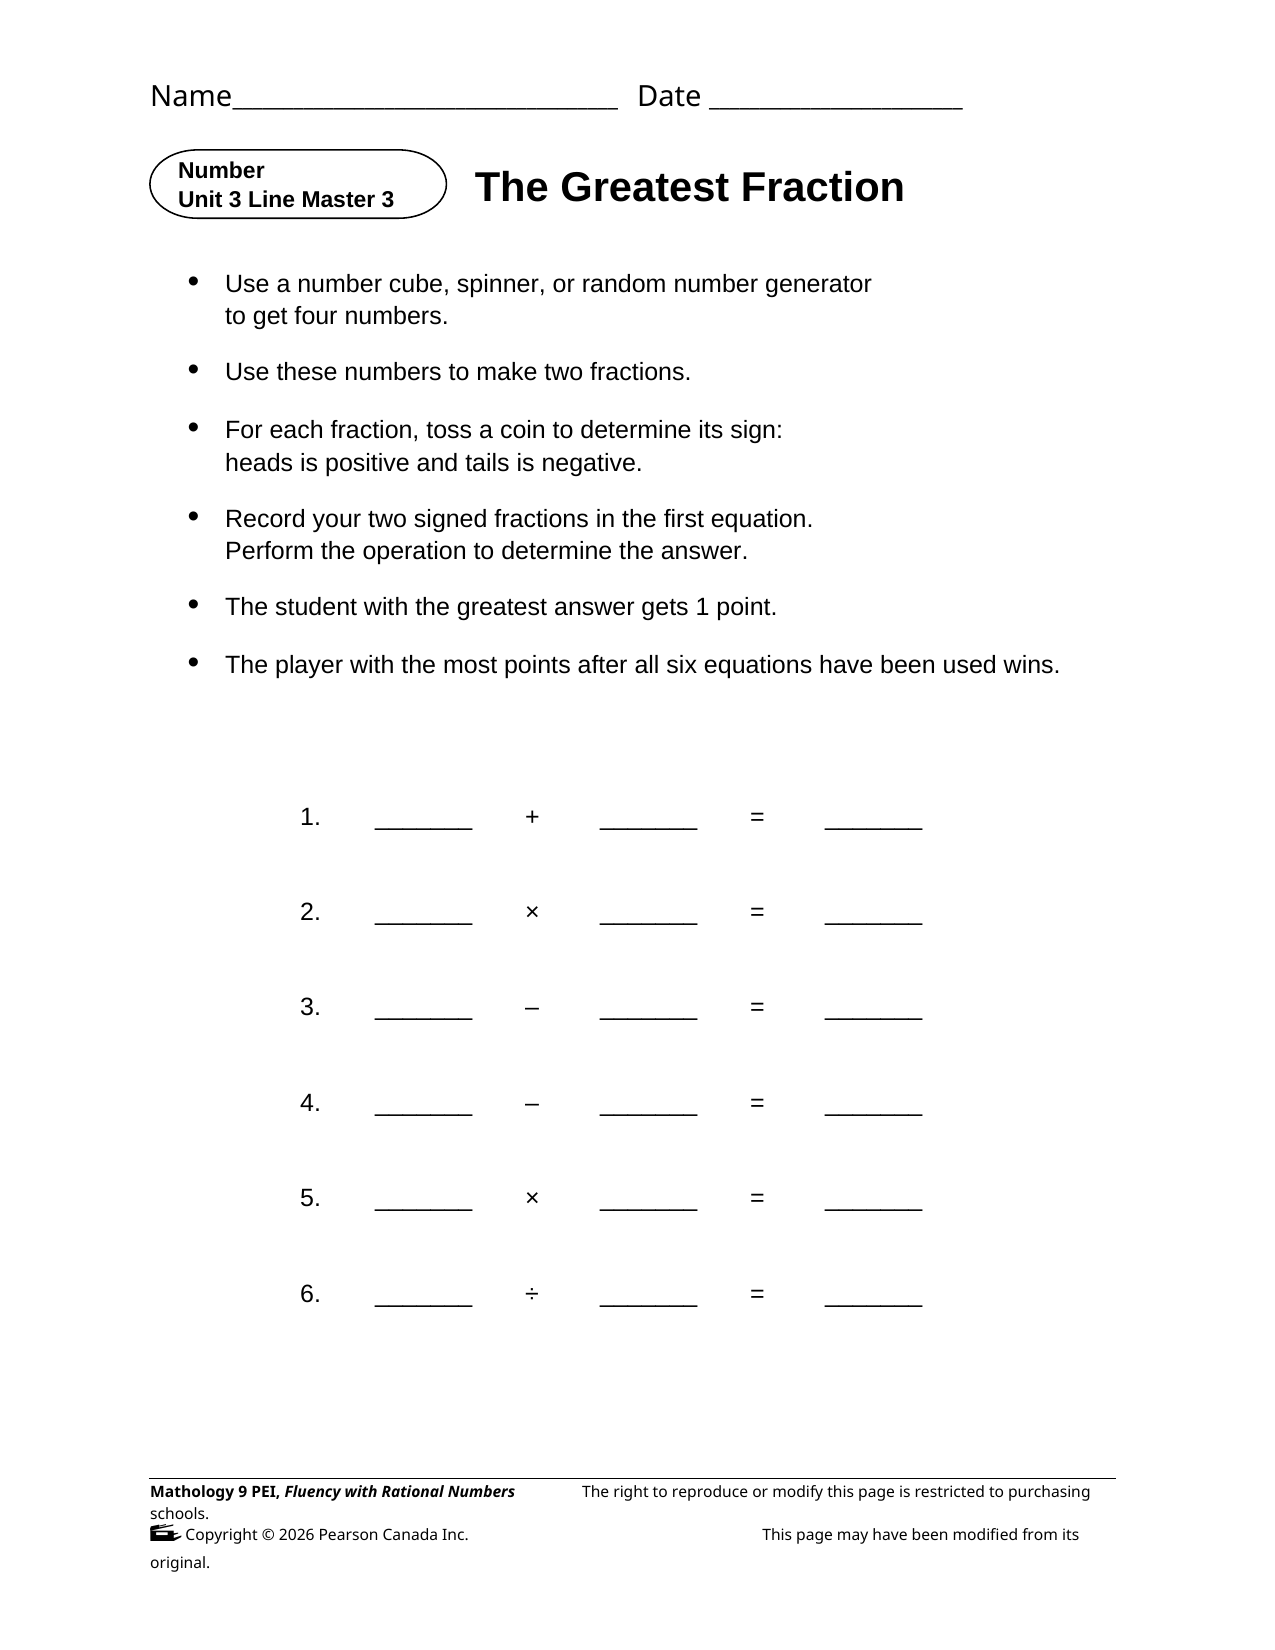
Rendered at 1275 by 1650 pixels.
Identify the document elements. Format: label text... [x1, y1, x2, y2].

text 4. _______ – _______ = _______ [225, 1088, 994, 1116]
list Use these numbers to make two fractions. [187, 349, 994, 387]
list Record your two signed fractions in the first equation. Perform the operation to determine the answer. [187, 496, 994, 565]
list The player with the most points after all six equations have been used wins. [187, 642, 1124, 681]
picture [150, 1524, 182, 1541]
text 3. _______ – _______ = _______ [225, 992, 994, 1021]
list For each fraction, toss a coin to determine its sign: heads is positive and tails is negative. [187, 407, 994, 477]
list The student with the greatest answer gets 1 point. [187, 584, 994, 622]
text 5. _______ × _______ = _______ [225, 1183, 994, 1212]
text 6. _______ ÷ _______ = _______ [225, 1278, 994, 1307]
text 1. _______ + _______ = _______ [300, 801, 994, 830]
text 2. _______ × _______ = _______ [225, 897, 994, 926]
list Use a number cube, spinner, or random number generator to get four numbers. [187, 261, 994, 330]
